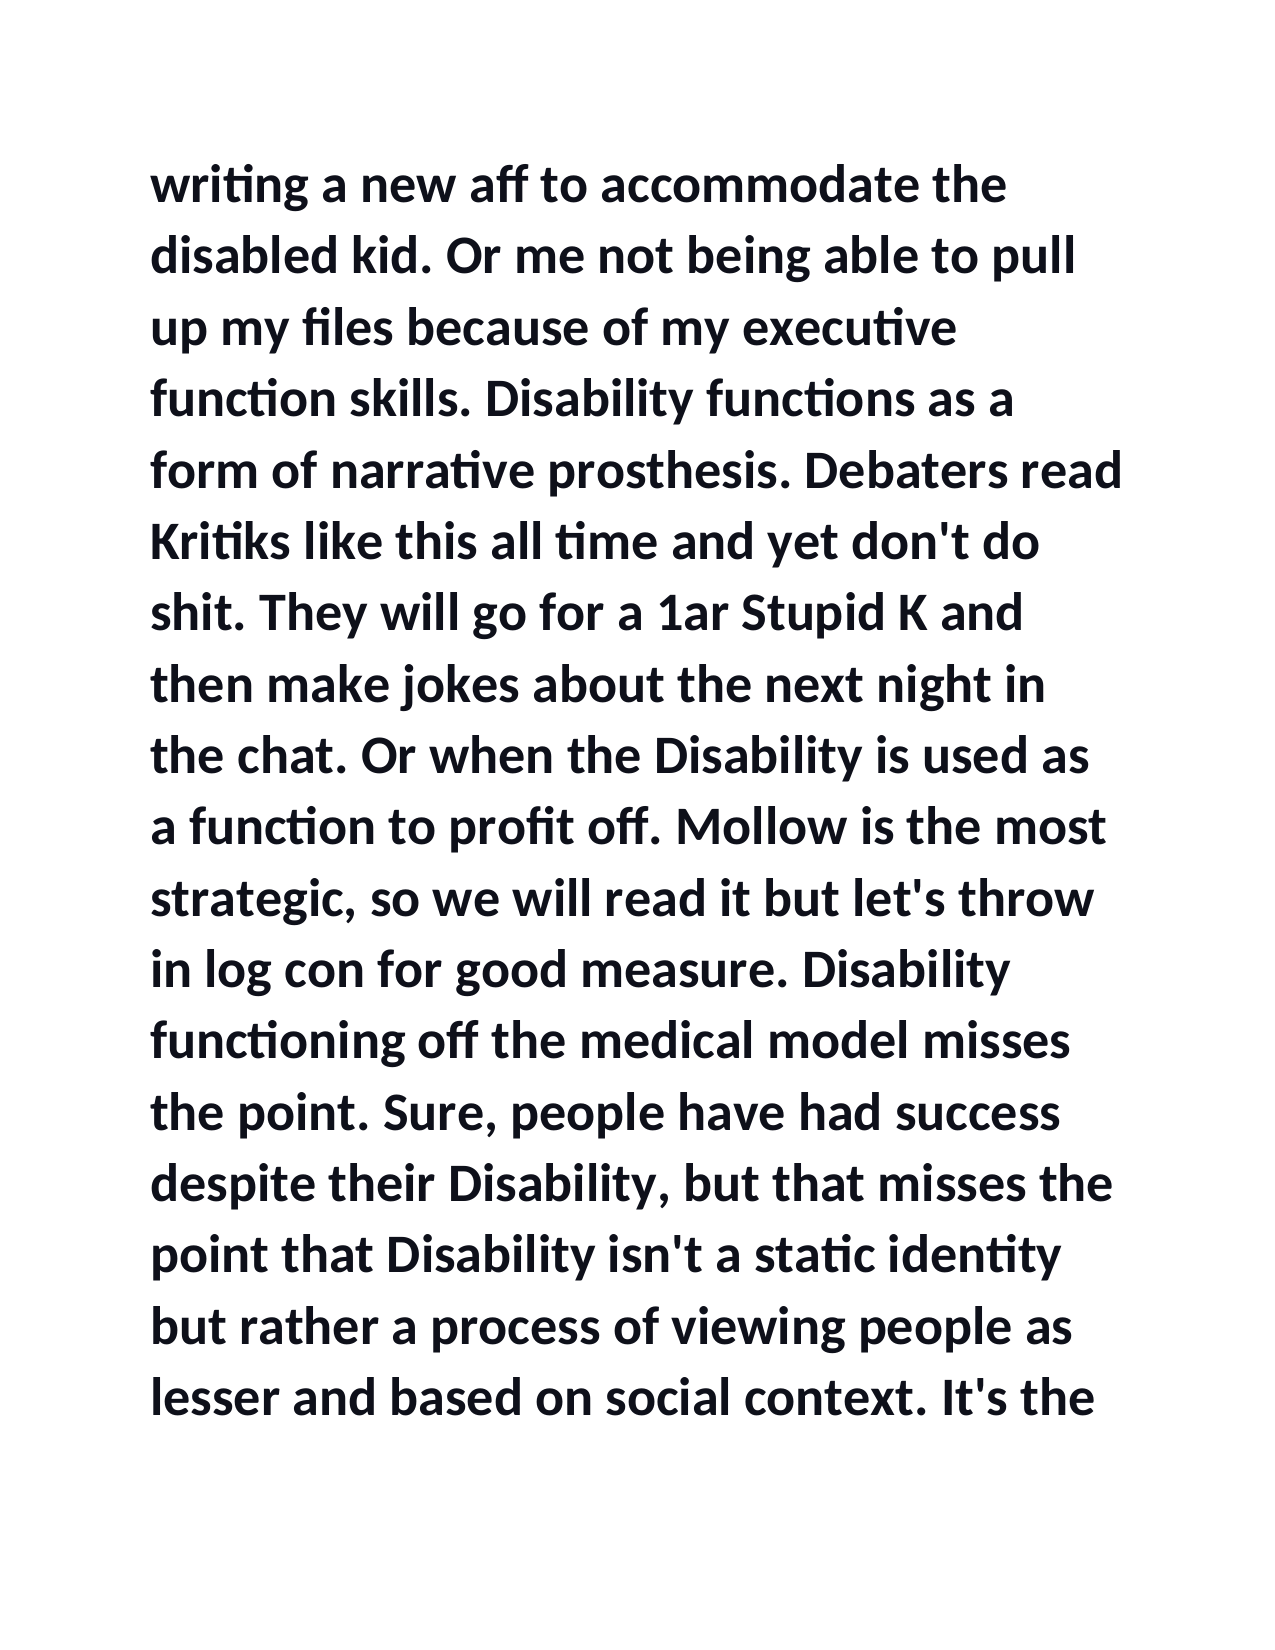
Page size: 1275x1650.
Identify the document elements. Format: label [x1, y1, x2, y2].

subtitle [150, 150, 1125, 1429]
